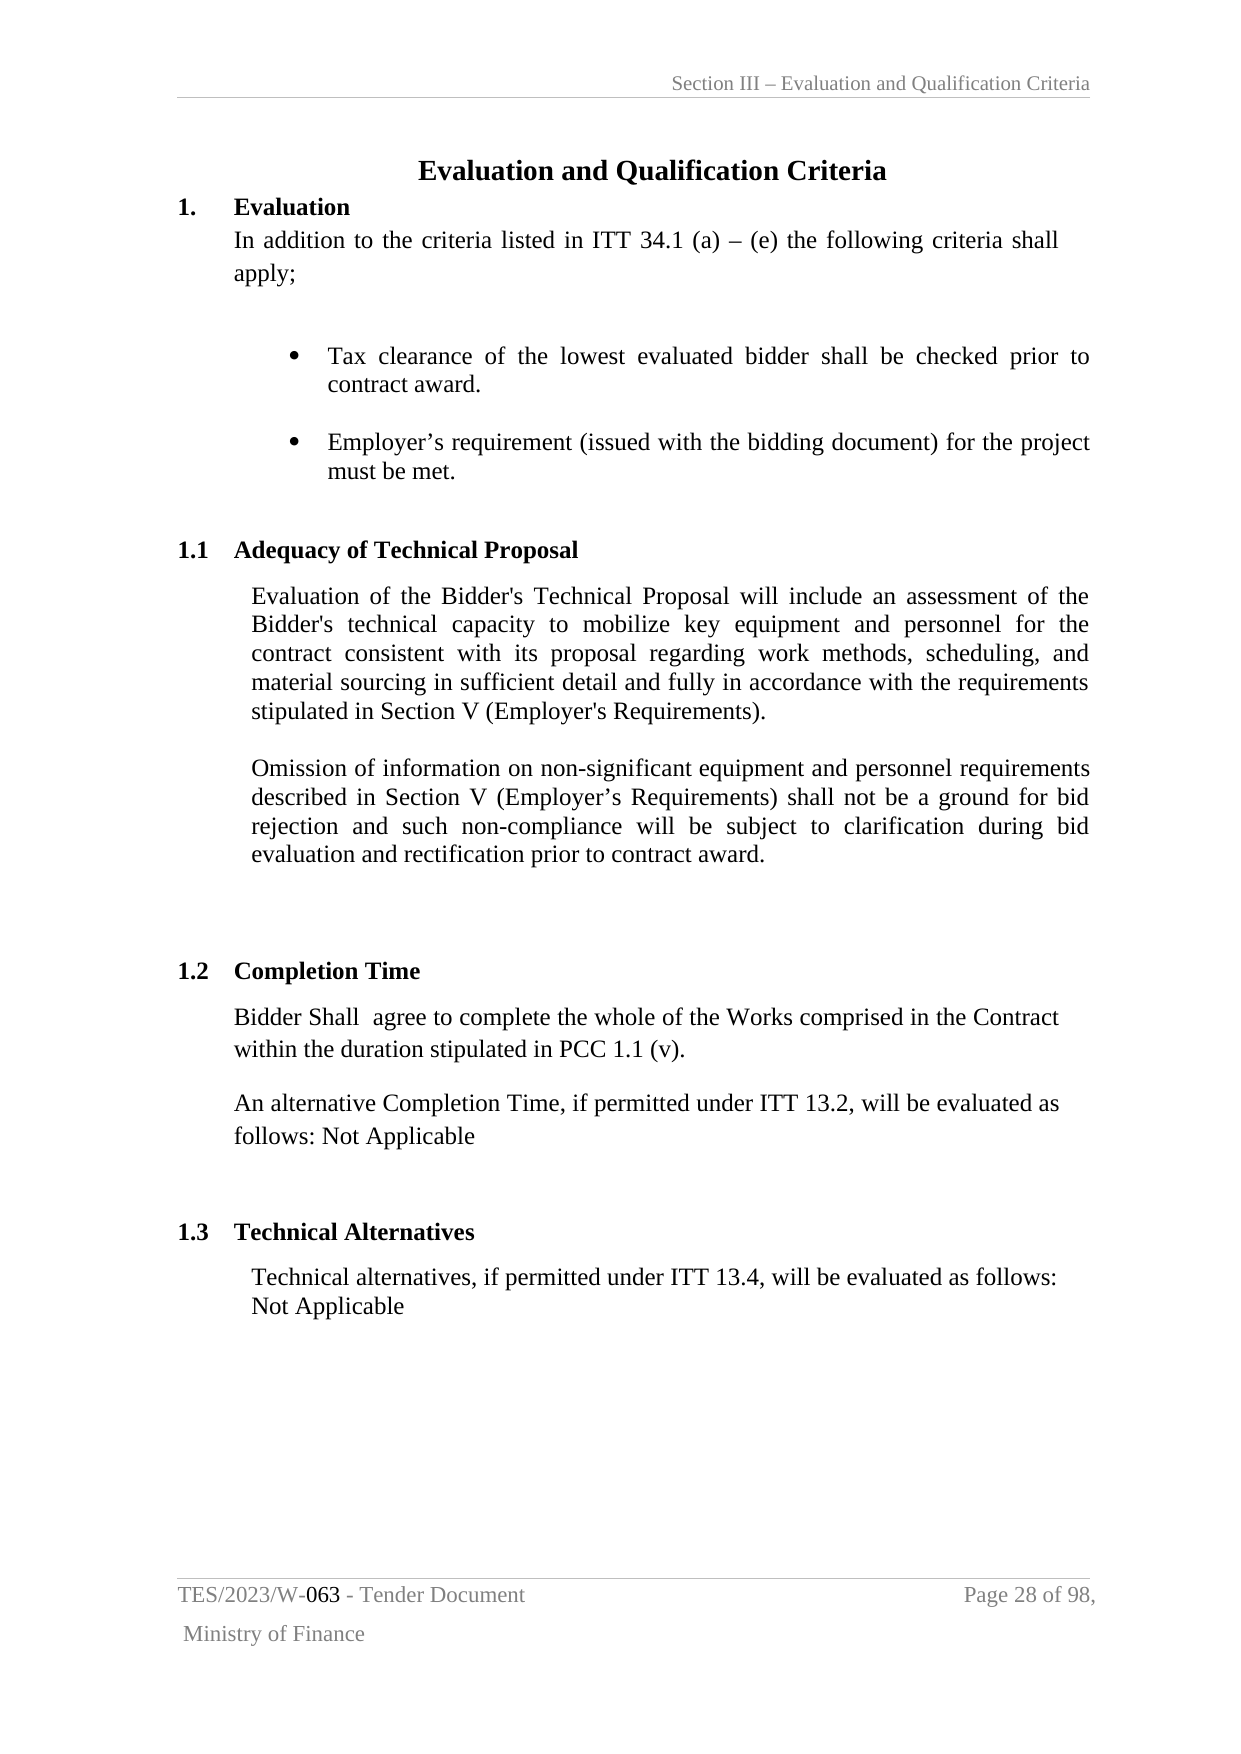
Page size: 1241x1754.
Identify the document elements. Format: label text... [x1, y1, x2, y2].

text Omission of information on non-significant equipment and personnel requirements described in Section V (Employer’s Requirements) shall not be a ground for bid rejection and such non-compliance will be subject to clarification during bid evaluation and rectification prior to contract award. [251, 753, 1090, 868]
subtitle An alternative Completion Time, if permitted under ITT 13.2, will be evaluated as follows: Not Applicable [233, 1088, 1060, 1150]
text Technical alternatives, if permitted under ITT 13.4, will be evaluated as follows: [251, 1262, 1090, 1291]
list Employer’s requirement (issued with the bidding document) for the project must be met. [290, 427, 1090, 484]
subtitle 1.2 Completion Time [177, 956, 1060, 985]
subtitle 1.1 Adequacy of Technical Proposal [177, 535, 1060, 564]
subtitle 1.3 Technical Alternatives [177, 1217, 1060, 1245]
subtitle 1. Evaluation [177, 192, 1090, 221]
list Tax clearance of the lowest evaluated bidder shall be checked prior to contract award. [290, 341, 1090, 398]
text Evaluation of the Bidder's Technical Proposal will include an assessment of the Bidder's technical capacity to mobilize key equipment and personnel for the contract consistent with its proposal regarding work methods, scheduling, and material sourcing in sufficient detail and fully in accordance with the requirements stipulated in Section V (Employer's Requirements). [251, 581, 1090, 724]
subtitle Evaluation and Qualification Criteria [215, 153, 1090, 187]
subtitle Bidder Shall agree to complete the whole of the Works comprised in the Contract within the duration stipulated in PCC 1.1 (v). [233, 1002, 1060, 1063]
text Not Applicable [251, 1291, 1090, 1319]
text In addition to the criteria listed in ITT 34.1 (a) – (e) the following criteria shall apply; [233, 225, 1060, 287]
